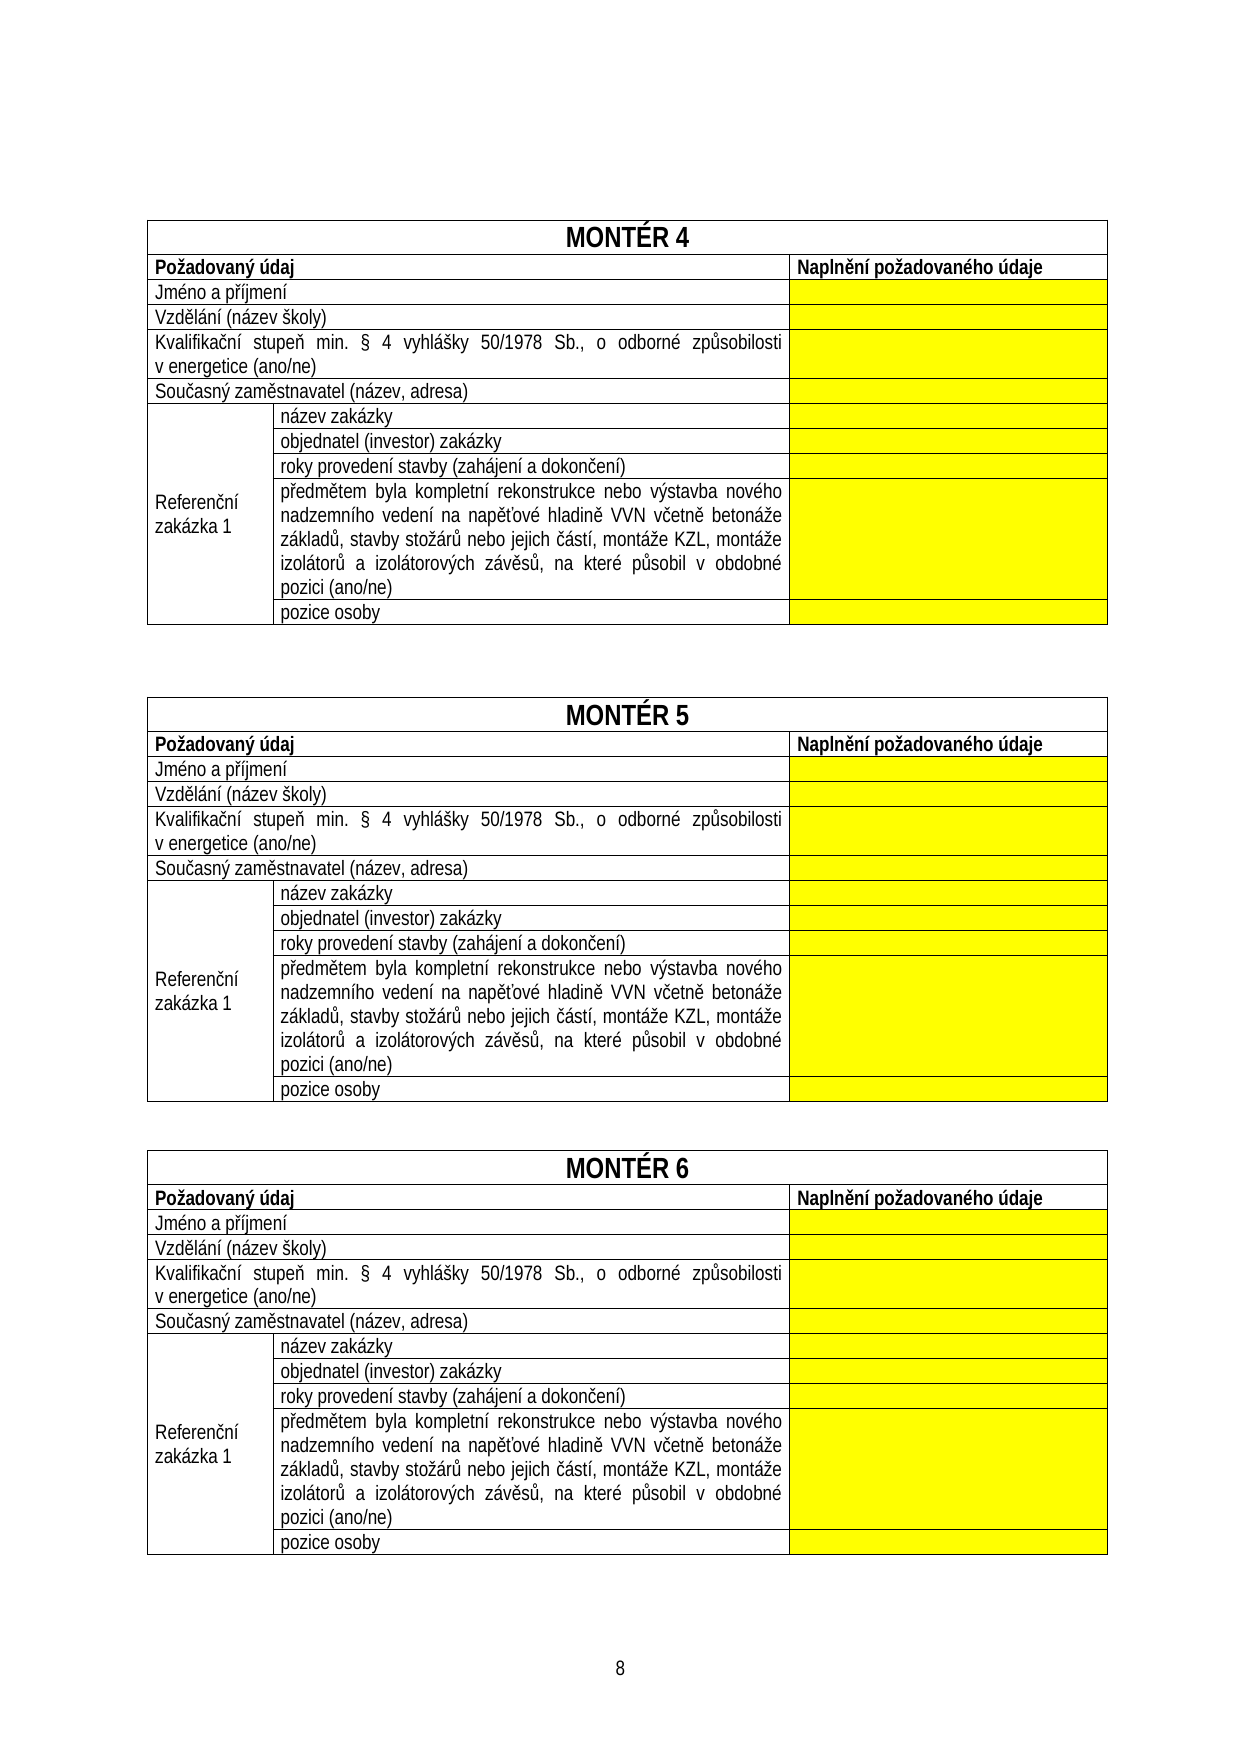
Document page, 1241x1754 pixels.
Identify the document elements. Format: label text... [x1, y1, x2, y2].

table_cell Požadovaný údaj [148, 1185, 789, 1209]
table_cell Vzdělání (název školy) [148, 782, 789, 806]
table_cell [790, 757, 1107, 781]
table_cell [790, 906, 1107, 930]
table_cell Naplnění požadovaného údaje [790, 255, 1107, 279]
table_cell Referenční zakázka 1 [148, 881, 273, 1101]
table_cell [790, 1309, 1107, 1333]
table_cell Jméno a příjmení [148, 757, 789, 781]
table_cell [790, 1334, 1107, 1358]
table_cell Naplnění požadovaného údaje [790, 1185, 1107, 1209]
table_cell [790, 404, 1107, 428]
table_cell Kvalifikační stupeň min. § 4 vyhlášky 50/1978 Sb., o odborné způsobilosti v energetice (ano/ne) [148, 807, 789, 855]
table_cell roky provedení stavby (zahájení a dokončení) [274, 931, 789, 955]
table_cell roky provedení stavby (zahájení a dokončení) [274, 454, 789, 478]
table_cell pozice osoby [274, 600, 789, 624]
table_cell [790, 956, 1107, 1076]
table_cell Vzdělání (název školy) [148, 1235, 789, 1259]
table_cell Požadovaný údaj [148, 255, 789, 279]
table_cell [790, 1210, 1107, 1234]
table_cell Požadovaný údaj [148, 732, 789, 756]
table_cell [790, 1077, 1107, 1101]
table_cell [790, 479, 1107, 599]
table_header montér 5 [148, 698, 1107, 731]
table_cell [790, 1384, 1107, 1408]
table_cell Jméno a příjmení [148, 280, 789, 304]
table_cell Vzdělání (název školy) [148, 305, 789, 329]
table_cell [790, 1530, 1107, 1554]
table_cell [790, 330, 1107, 378]
table_cell [790, 807, 1107, 855]
table_cell Jméno a příjmení [148, 1210, 789, 1234]
table_cell [790, 454, 1107, 478]
table_cell [790, 1235, 1107, 1259]
table_cell [790, 600, 1107, 624]
table_cell Kvalifikační stupeň min. § 4 vyhlášky 50/1978 Sb., o odborné způsobilosti v energetice (ano/ne) [148, 330, 789, 378]
table_cell Referenční zakázka 1 [148, 1334, 273, 1554]
table_cell objednatel (investor) zakázky [274, 429, 789, 453]
table_cell Naplnění požadovaného údaje [790, 732, 1107, 756]
table_cell [790, 429, 1107, 453]
table_cell název zakázky [274, 1334, 789, 1358]
table_cell objednatel (investor) zakázky [274, 906, 789, 930]
table_cell pozice osoby [274, 1530, 789, 1554]
table_cell [790, 856, 1107, 880]
table_cell [790, 379, 1107, 403]
table_cell Současný zaměstnavatel (název, adresa) [148, 379, 789, 403]
table_cell [790, 305, 1107, 329]
table_cell Současný zaměstnavatel (název, adresa) [148, 856, 789, 880]
table_cell objednatel (investor) zakázky [274, 1359, 789, 1383]
table_cell roky provedení stavby (zahájení a dokončení) [274, 1384, 789, 1408]
table_cell název zakázky [274, 404, 789, 428]
table_cell název zakázky [274, 881, 789, 905]
table_cell Referenční zakázka 1 [148, 404, 273, 624]
table_cell [790, 881, 1107, 905]
table_cell [790, 1260, 1107, 1308]
table_cell [790, 1359, 1107, 1383]
table_cell Současný zaměstnavatel (název, adresa) [148, 1309, 789, 1333]
table_cell [790, 931, 1107, 955]
table_cell [790, 280, 1107, 304]
table_header montér 6 [148, 1151, 1107, 1184]
table_cell [790, 1409, 1107, 1529]
table_header montér 4 [148, 221, 1107, 254]
table_cell [790, 782, 1107, 806]
table_cell pozice osoby [274, 1077, 789, 1101]
table_cell Kvalifikační stupeň min. § 4 vyhlášky 50/1978 Sb., o odborné způsobilosti v energetice (ano/ne) [148, 1260, 789, 1308]
